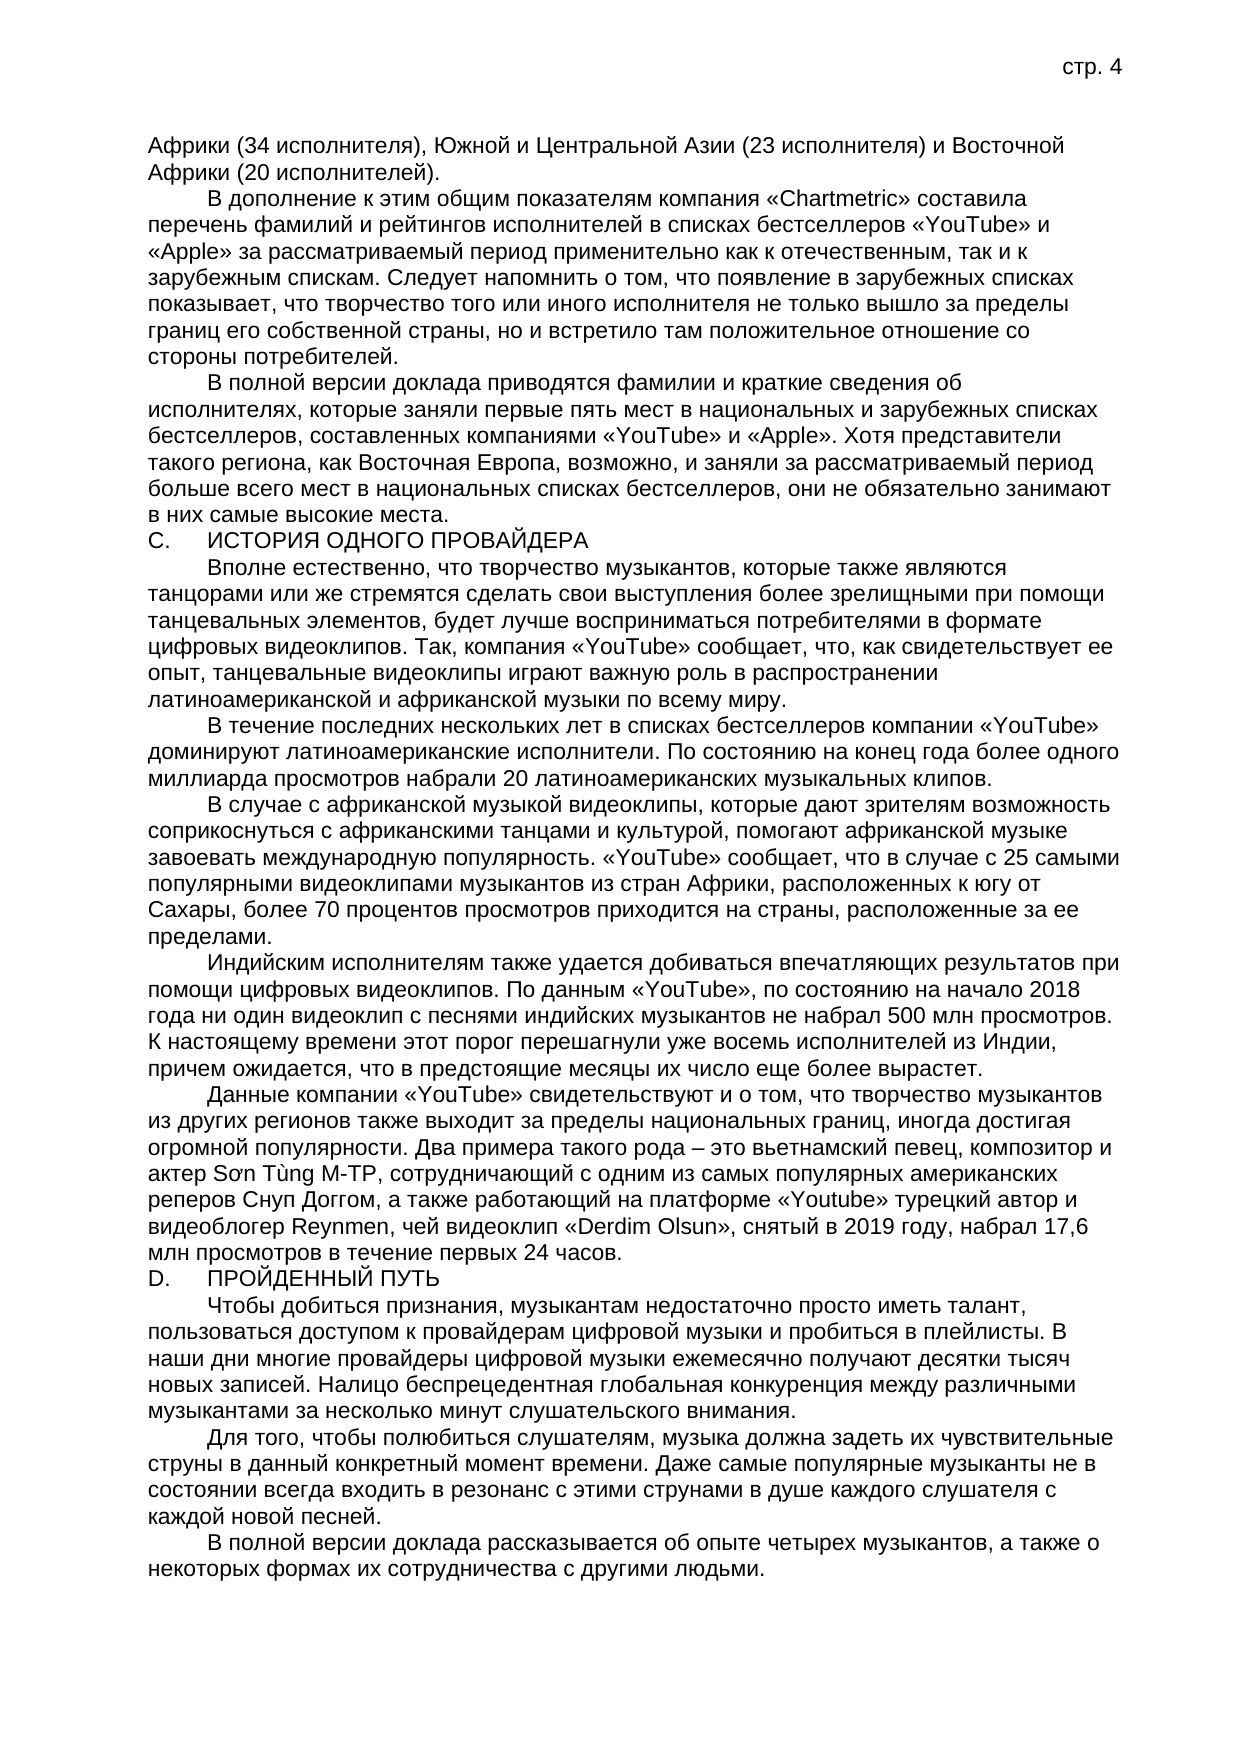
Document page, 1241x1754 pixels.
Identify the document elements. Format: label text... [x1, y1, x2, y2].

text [148, 132, 1122, 185]
text В полной версии доклада рассказывается об опыте четырех музыкантов, а также о некоторых формах их сотрудничества с другими людьми. [148, 1529, 1122, 1582]
text В дополнение к этим общим показателям компания «Chartmetric» составила перечень фамилий и рейтингов исполнителей в списках бестселлеров «YouTube» и «Apple» за рассматриваемый период применительно как к отечественным, так и к зарубежным спискам. Следует напомнить о том, что появление в зарубежных списках показывает, что творчество того или иного исполнителя не только вышло за пределы границ его собственной страны, но и встретило там положительное отношение со стороны потребителей. [148, 185, 1122, 369]
text Индийским исполнителям также удается добиваться впечатляющих результатов при помощи цифровых видеоклипов. По данным «YouTube», по состоянию на начало 2018 года ни один видеоклип с песнями индийских музыкантов не набрал 500 млн просмотров. К настоящему времени этот порог перешагнули уже восемь исполнителей из Индии, причем ожидается, что в предстоящие месяцы их число еще более вырастет. [148, 949, 1122, 1081]
text В случае с африканской музыкой видеоклипы, которые дают зрителям возможность соприкоснуться с африканскими танцами и культурой, помогают африканской музыке завоевать международную популярность. «YouTube» сообщает, что в случае с 25 самыми популярными видеоклипами музыкантов из стран Африки, расположенных к югу от Сахары, более 70 процентов просмотров приходится на страны, расположенные за ее пределами. [148, 791, 1122, 949]
text В течение последних нескольких лет в списках бестселлеров компании «YouTube» доминируют латиноамериканские исполнители. По состоянию на конец года более одного миллиарда просмотров набрали 20 латиноамериканских музыкальных клипов. [148, 712, 1122, 791]
text Для того, чтобы полюбиться слушателям, музыка должна задеть их чувствительные струны в данный конкретный момент времени. Даже самые популярные музыканты не в состоянии всегда входить в резонанс с этими струнами в душе каждого слушателя с каждой новой песней. [148, 1423, 1122, 1529]
text В полной версии доклада приводятся фамилии и краткие сведения об исполнителях, которые заняли первые пять мест в национальных и зарубежных списках бестселлеров, составленных компаниями «YouTube» и «Apple». Хотя представители такого региона, как Восточная Европа, возможно, и заняли за рассматриваемый период больше всего мест в национальных списках бестселлеров, они не обязательно занимают в них самые высокие места. [148, 369, 1122, 527]
text Данные компании «YouTube» свидетельствуют и о том, что творчество музыкантов из других регионов также выходит за пределы национальных границ, иногда достигая огромной популярности. Два примера такого рода – это вьетнамский певец, композитор и актер Sơn Tùng M-TP, сотрудничающий с одним из самых популярных американских реперов Снуп Доггом, а также работающий на платформе «Youtube» турецкий автор и видеоблогер Reynmen, чей видеоклип «Derdim Olsun», снятый в 2019 году, набрал 17,6 млн просмотров в течение первых 24 часов. [148, 1081, 1122, 1265]
text Чтобы добиться признания, музыкантам недостаточно просто иметь талант, пользоваться доступом к провайдерам цифровой музыки и пробиться в плейлисты. В наши дни многие провайдеры цифровой музыки ежемесячно получают десятки тысяч новых записей. Налицо беспрецедентная глобальная конкуренция между различными музыкантами за несколько минут слушательского внимания. [148, 1292, 1122, 1423]
text C. ИСТОРИЯ ОДНОГО ПРОВАЙДЕРА [148, 527, 1122, 554]
text Вполне естественно, что творчество музыкантов, которые также являются танцорами или же стремятся сделать свои выступления более зрелищными при помощи танцевальных элементов, будет лучше восприниматься потребителями в формате цифровых видеоклипов. Так, компания «YouTube» сообщает, что, как свидетельствует ее опыт, танцевальные видеоклипы играют важную роль в распространении латиноамериканской и африканской музыки по всему миру. [148, 554, 1122, 712]
text D. ПРОЙДЕННЫЙ ПУТЬ [148, 1265, 1122, 1292]
